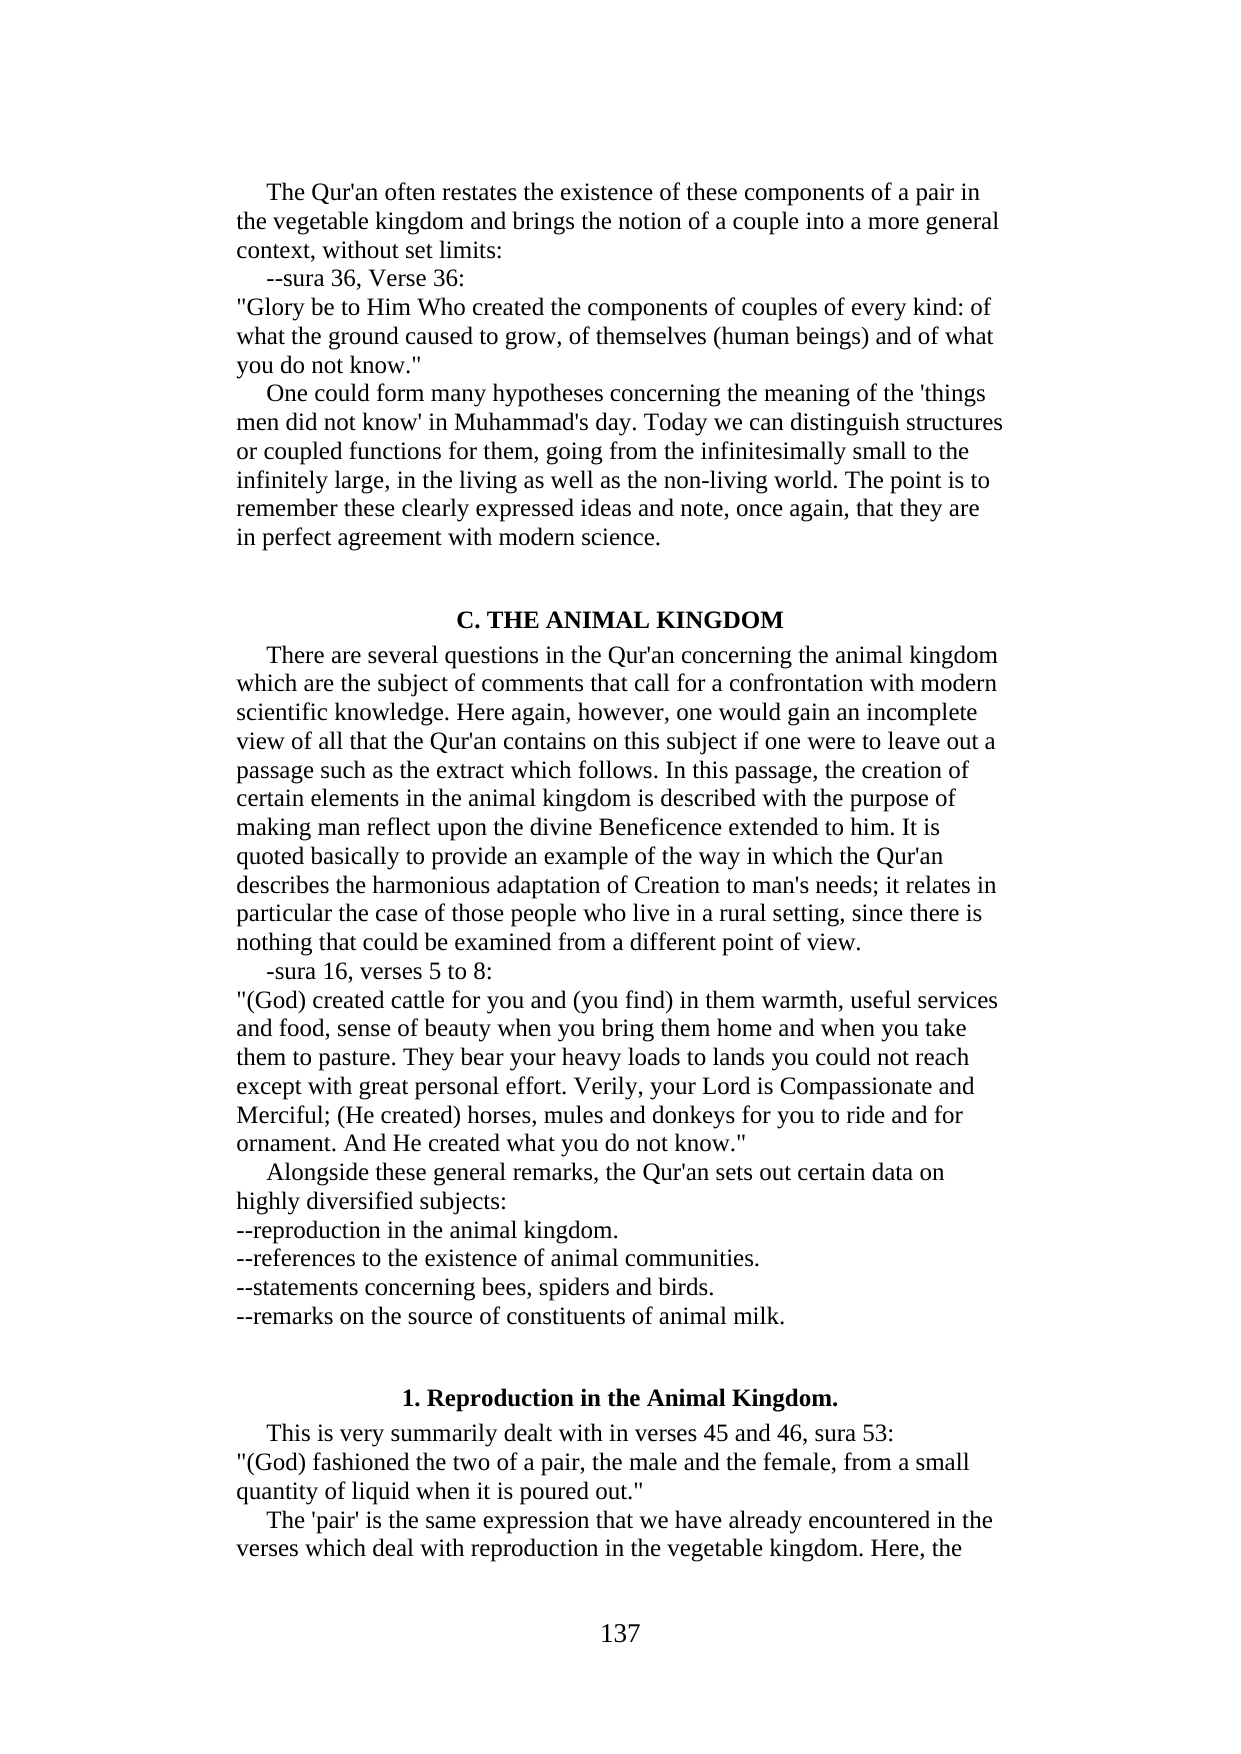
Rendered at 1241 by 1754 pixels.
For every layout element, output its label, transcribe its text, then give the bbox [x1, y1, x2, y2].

text One could form many hypotheses concerning the meaning of the 'things men did not know' in Muhammad's day. Today we can distinguish structures or coupled functions for them, going from the infinitesimally small to the infinitely large, in the living as well as the non-living world. The point is to remember these clearly expressed ideas and note, once again, that they are in perfect agreement with modern science. [236, 378, 1004, 551]
text --sura 36, Verse 36: "Glory be to Him Who created the components of couples of every kind: of what the ground caused to grow, of themselves (human beings) and of what you do not know." [236, 263, 1004, 378]
text This is very summarily dealt with in verses 45 and 46, sura 53: "(God) fashioned the two of a pair, the male and the female, from a small quantity of liquid when it is poured out." [236, 1418, 1004, 1505]
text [236, 1505, 1004, 1562]
text Alongside these general remarks, the Qur'an sets out certain data on highly diversified subjects: --reproduction in the animal kingdom. --references to the existence of animal communities. --statements concerning bees, spiders and birds. --remarks on the source of constituents of animal milk. [236, 1157, 1004, 1330]
text There are several questions in the Qur'an concerning the animal kingdom which are the subject of comments that call for a confrontation with modern scientific knowledge. Here again, however, one would gain an incomplete view of all that the Qur'an contains on this subject if one were to leave out a passage such as the extract which follows. In this passage, the creation of certain elements in the animal kingdom is described with the purpose of making man reflect upon the divine Beneficence extended to him. It is quoted basically to provide an example of the way in which the Qur'an describes the harmonious adaptation of Creation to man's needs; it relates in particular the case of those people who live in a rural setting, since there is nothing that could be examined from a different point of view. [236, 640, 1004, 956]
text -sura 16, verses 5 to 8: "(God) created cattle for you and (you find) in them warmth, useful services and food, sense of beauty when you bring them home and when you take them to pasture. They bear your heavy loads to lands you could not reach except with great personal effort. Verily, your Lord is Compassionate and Merciful; (He created) horses, mules and donkeys for you to ride and for ornament. And He created what you do not know." [236, 956, 1004, 1157]
text 1. Reproduction in the Animal Kingdom. [236, 1355, 1004, 1412]
text The Qur'an often restates the existence of these components of a pair in the vegetable kingdom and brings the notion of a couple into a more general context, without set limits: [236, 177, 1004, 263]
text C. THE ANIMAL KINGDOM [236, 576, 1004, 633]
